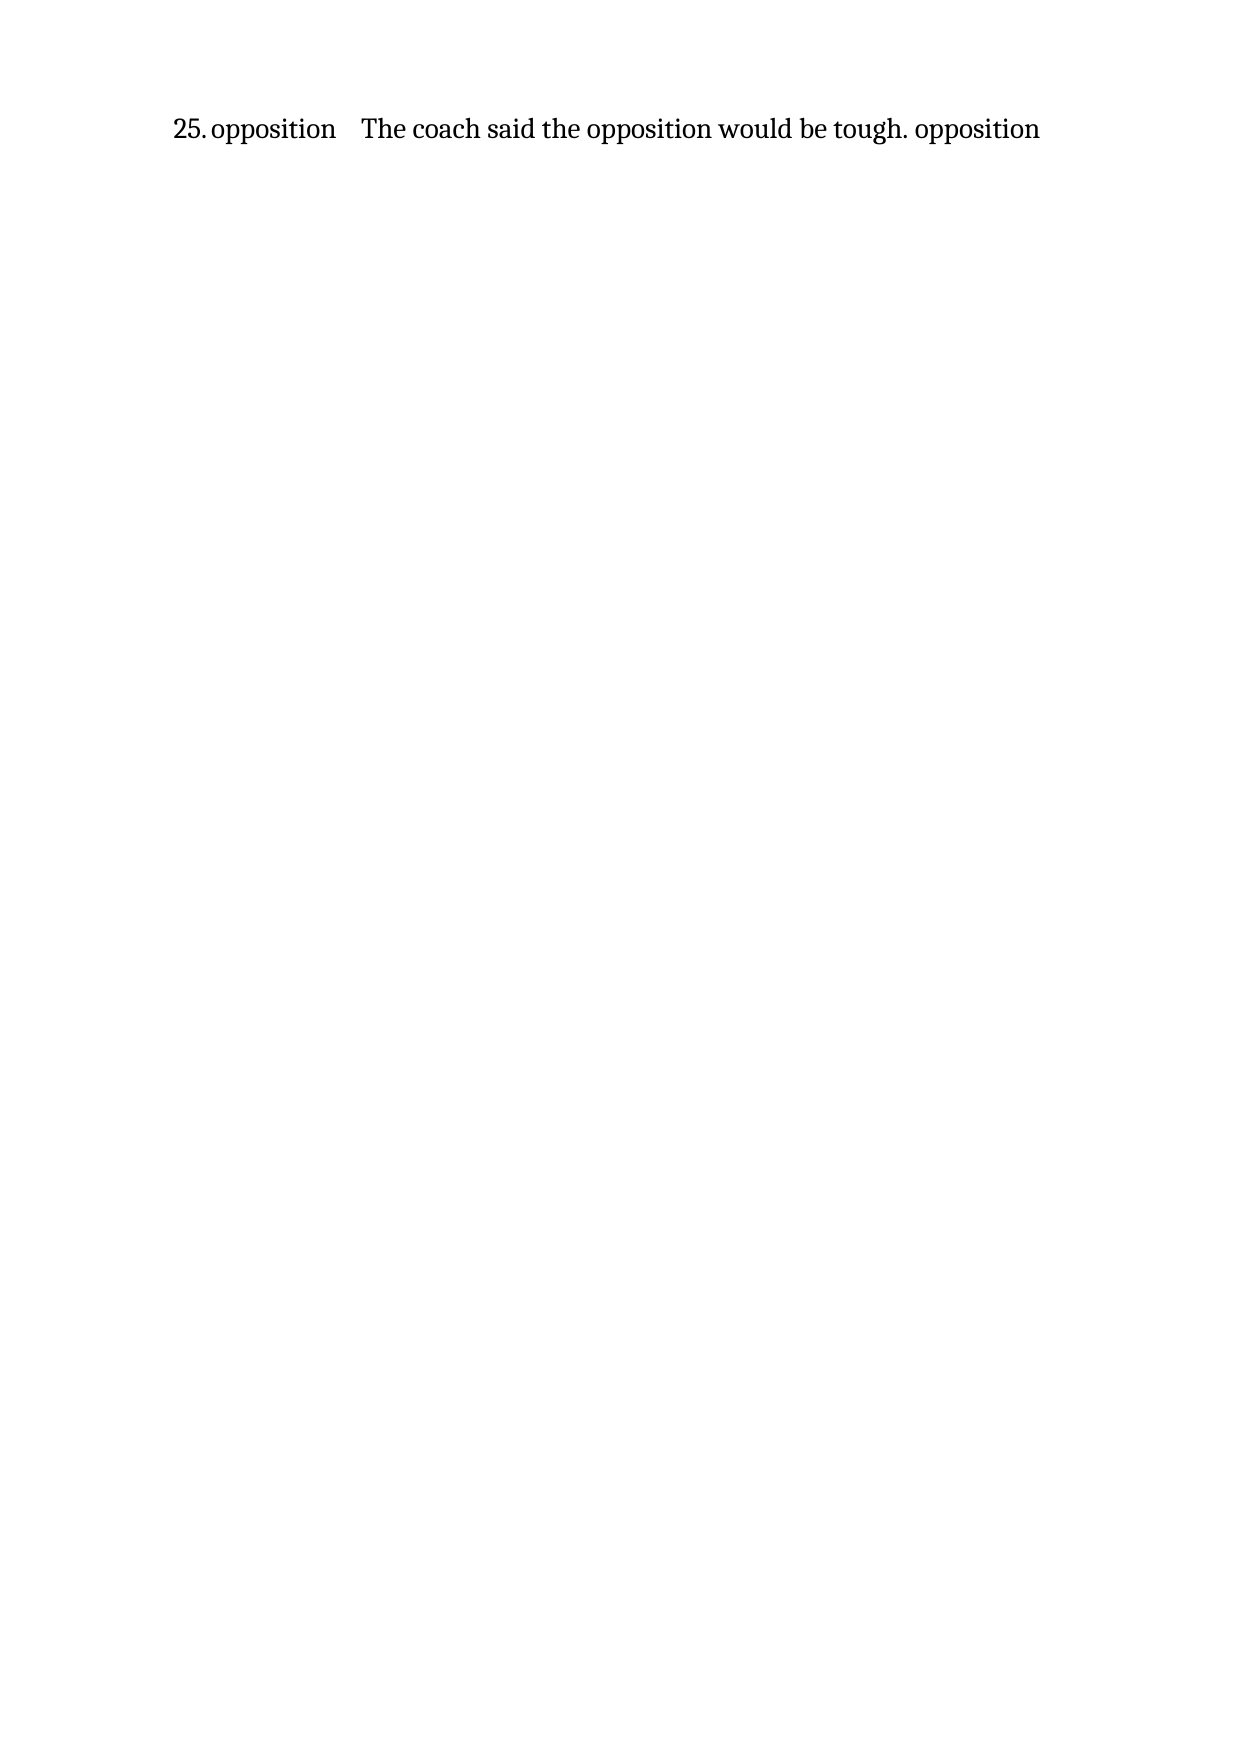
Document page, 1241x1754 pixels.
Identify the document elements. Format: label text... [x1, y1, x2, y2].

text opposition The coach said the opposition would be tough. opposition [173, 112, 1116, 146]
